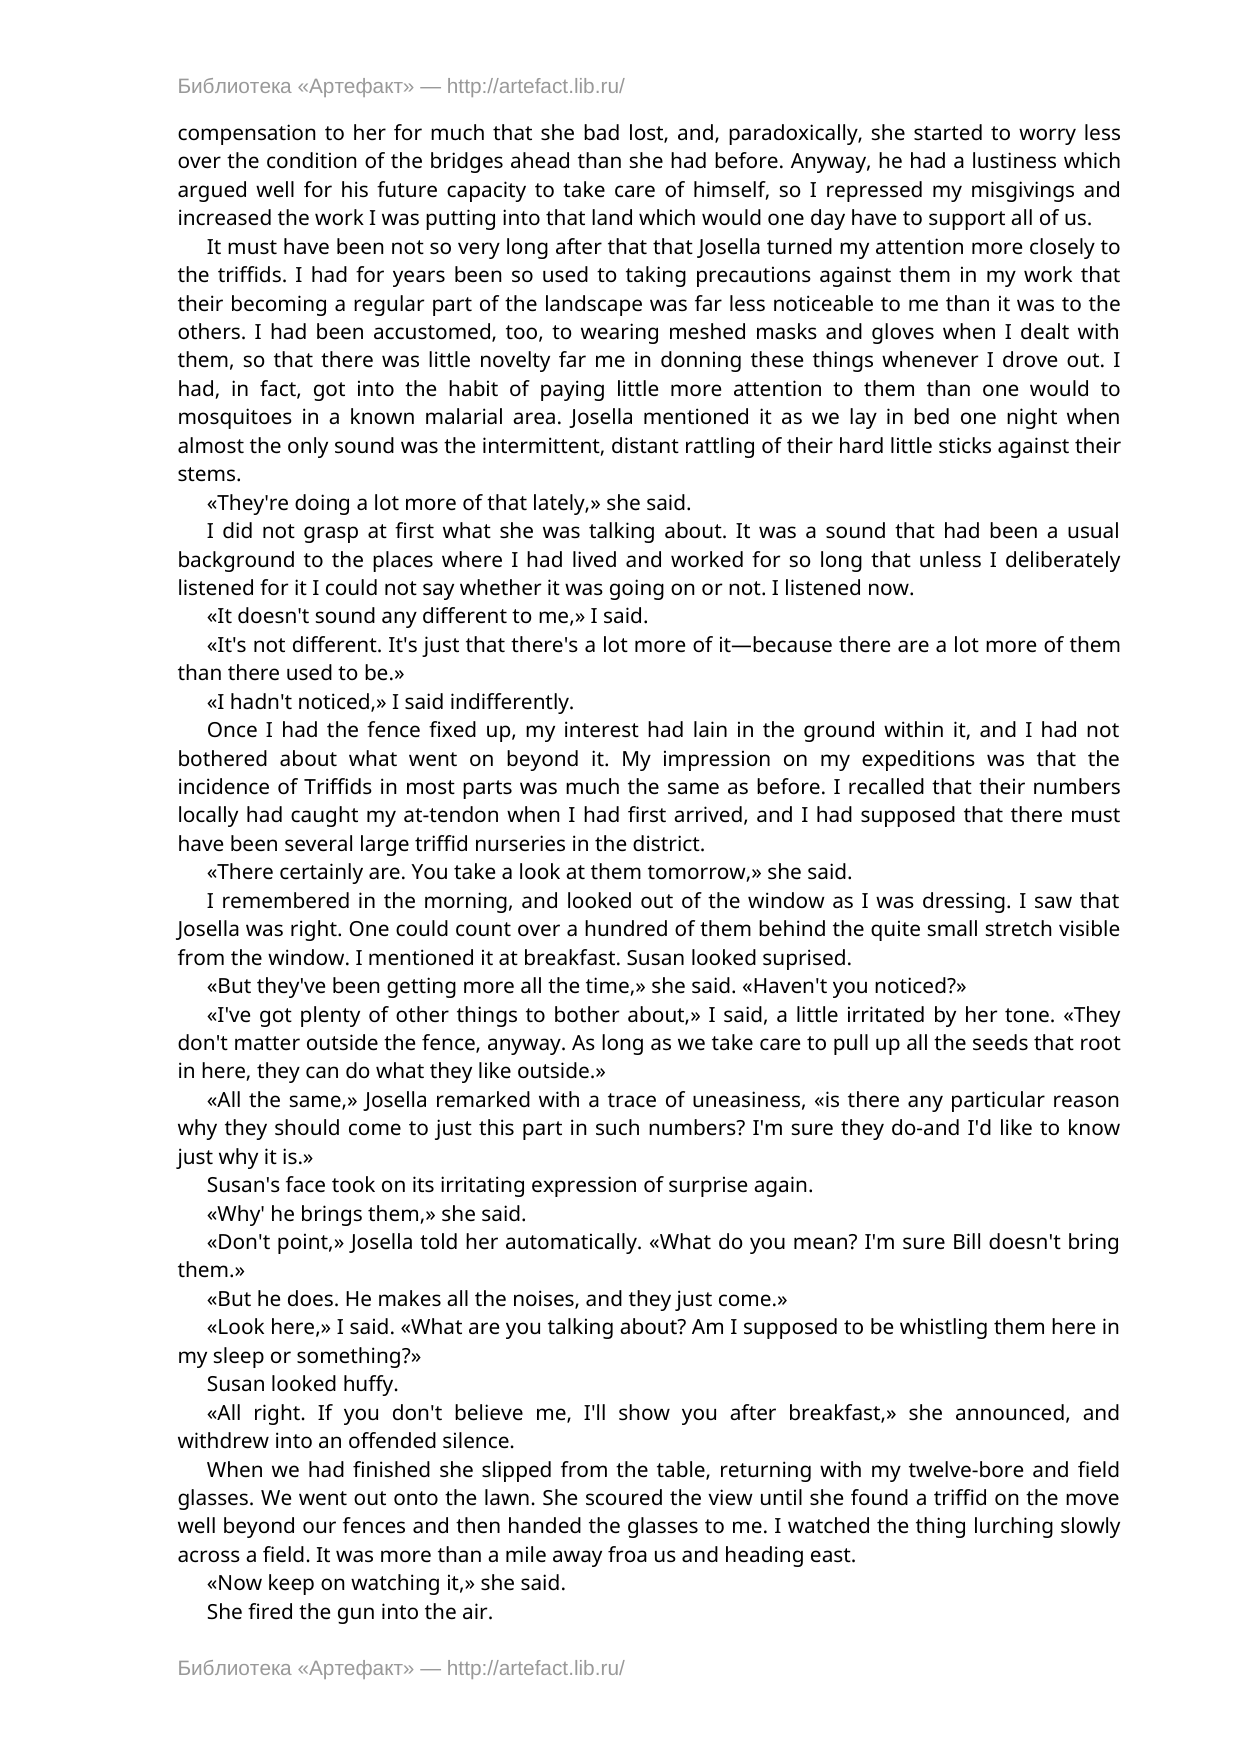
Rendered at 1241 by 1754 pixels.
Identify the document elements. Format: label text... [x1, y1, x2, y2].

text «It doesn't sound any different to me,» I said. [177, 602, 1122, 630]
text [177, 118, 1122, 232]
text «I've got plenty of other things to bother about,» I said, a little irritated by her tone. «They don't matter outside the fence, anyway. As long as we take care to pull up all the seeds that root in here, they can do what they like outside.» [177, 1000, 1122, 1085]
text «Now keep on watching it,» she said. [177, 1568, 1122, 1597]
text «Don't point,» Josella told her automatically. «What do you mean? I'm sure Bill doesn't bring them.» [177, 1227, 1122, 1284]
text I remembered in the morning, and looked out of the window as I was dressing. I saw that Josella was right. One could count over a hundred of them behind the quite small stretch visible from the window. I mentioned it at breakfast. Susan looked suprised. [177, 886, 1122, 971]
text She fired the gun into the air. [177, 1597, 1122, 1625]
text Once I had the fence fixed up, my interest had lain in the ground within it, and I had not bothered about what went on beyond it. My impression on my expeditions was that the incidence of Triffids in most parts was much the same as before. I recalled that their numbers locally had caught my at-tendon when I had first arrived, and I had supposed that there must have been several large triffid nurseries in the district. [177, 715, 1122, 857]
text «I hadn't noticed,» I said indifferently. [177, 687, 1122, 715]
text «But he does. He makes all the noises, and they just come.» [177, 1284, 1122, 1312]
text «All right. If you don't believe me, I'll show you after breakfast,» she announced, and withdrew into an offended silence. [177, 1398, 1122, 1455]
text I did not grasp at first what she was talking about. It was a sound that had been a usual background to the places where I had lived and worked for so long that unless I deliberately listened for it I could not say whether it was going on or not. I listened now. [177, 516, 1122, 602]
text «Look here,» I said. «What are you talking about? Am I supposed to be whistling them here in my sleep or something?» [177, 1312, 1122, 1369]
text Susan's face took on its irritating expression of surprise again. [177, 1170, 1122, 1199]
text «Why' he brings them,» she said. [177, 1199, 1122, 1227]
text It must have been not so very long after that that Josella turned my attention more closely to the triffids. I had for years been so used to taking precautions against them in my work that their becoming a regular part of the landscape was far less noticeable to me than it was to the others. I had been accustomed, too, to wearing meshed masks and gloves when I dealt with them, so that there was little novelty far me in donning these things whenever I drove out. I had, in fact, got into the habit of paying little more attention to them than one would to mosquitoes in a known malarial area. Josella mentioned it as we lay in bed one night when almost the only sound was the intermittent, distant rattling of their hard little sticks against their stems. [177, 232, 1122, 488]
text «It's not different. It's just that there's a lot more of it—because there are a lot more of them than there used to be.» [177, 630, 1122, 687]
text «But they've been getting more all the time,» she said. «Haven't you noticed?» [177, 971, 1122, 1000]
text «All the same,» Josella remarked with a trace of uneasiness, «is there any particular reason why they should come to just this part in such numbers? I'm sure they do-and I'd like to know just why it is.» [177, 1085, 1122, 1170]
text «They're doing a lot more of that lately,» she said. [177, 488, 1122, 516]
text «There certainly are. You take a look at them tomorrow,» she said. [177, 857, 1122, 886]
text When we had finished she slipped from the table, returning with my twelve-bore and field glasses. We went out onto the lawn. She scoured the view until she found a triffid on the move well beyond our fences and then handed the glasses to me. I watched the thing lurching slowly across a field. It was more than a mile away froa us and heading east. [177, 1455, 1122, 1568]
text Susan looked huffy. [177, 1369, 1122, 1398]
